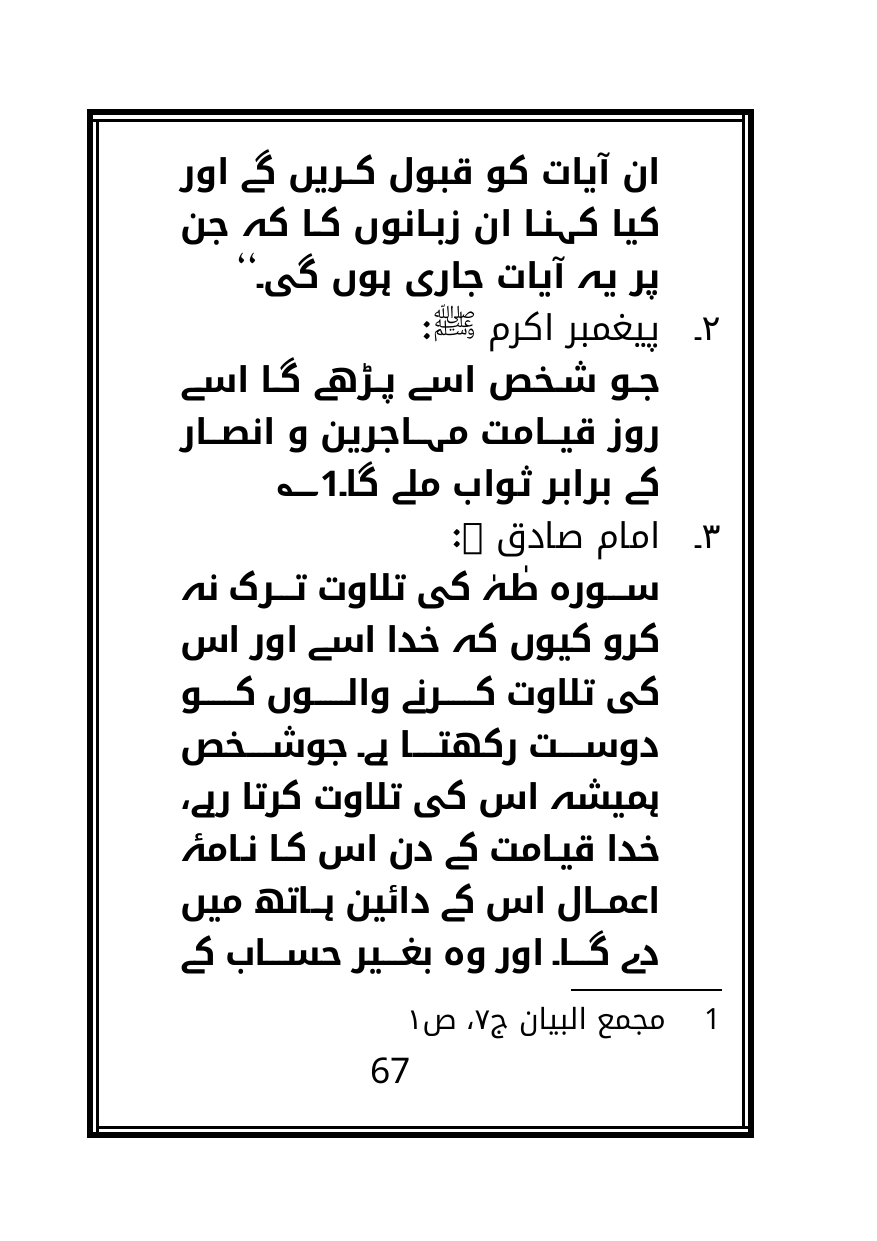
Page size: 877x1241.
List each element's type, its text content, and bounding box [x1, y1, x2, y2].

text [180, 142, 661, 299]
text ۳۔ امام صادق ﷣: [120, 507, 721, 559]
text جو شخص اسے پڑھے گا اسے روز قیامت مہاجرین و انصار کے برابر ثواب ملے گا۔؎ [180, 351, 661, 507]
text ۲۔ پیغمبر اکرم ﷺ: [120, 299, 721, 351]
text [180, 559, 661, 976]
